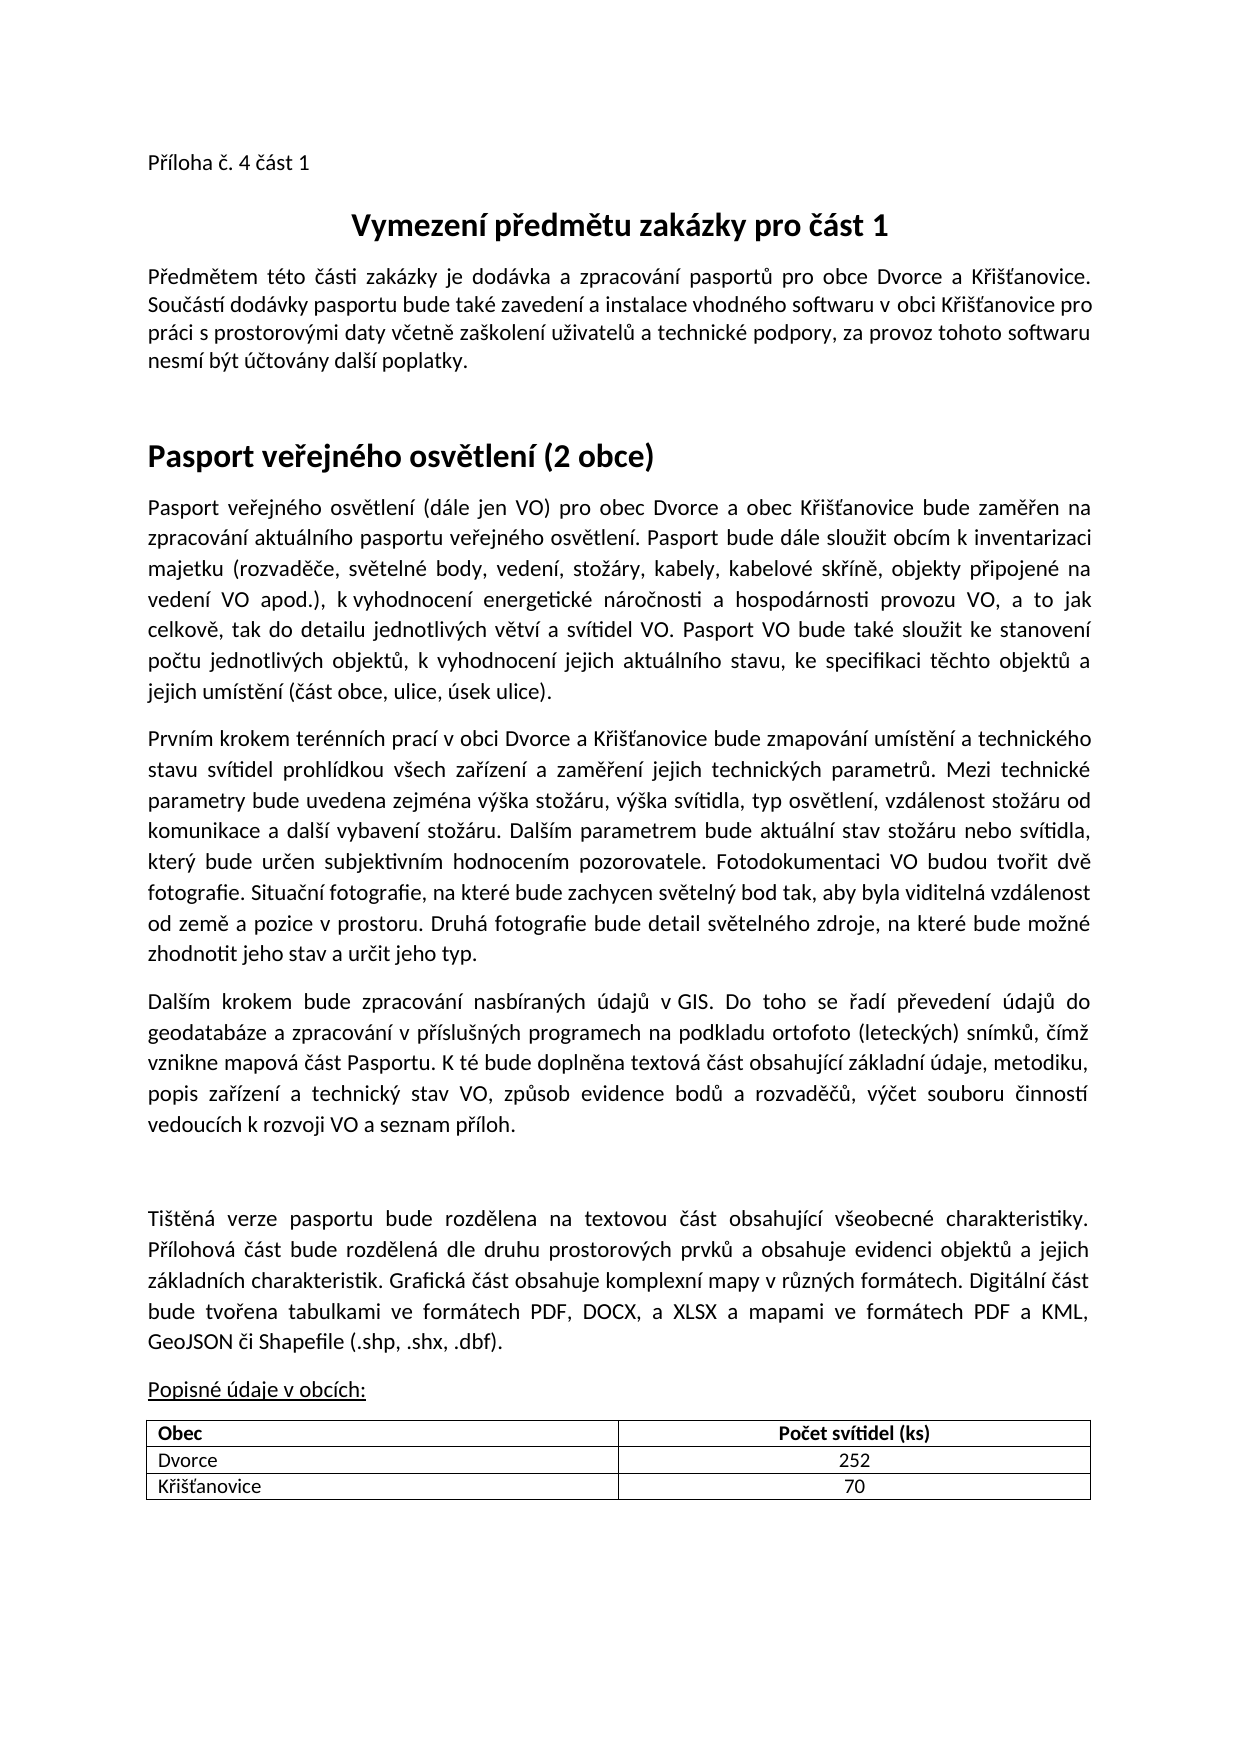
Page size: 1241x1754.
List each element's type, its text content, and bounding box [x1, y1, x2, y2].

table_cell 70 [619, 1474, 1090, 1499]
text Vymezení předmětu zakázky pro část 1 [148, 204, 1093, 245]
table_cell Dvorce [147, 1447, 618, 1472]
text Předmětem této části zakázky je dodávka a zpracování pasportů pro obce Dvorce a Křišťanovice. Součástí dodávky pasportu bude také zavedení a instalace vhodného softwaru v obci Křišťanovice pro práci s prostorovými daty včetně zaškolení uživatelů a technické podpory, za provoz tohoto softwaru nesmí být účtovány další poplatky. [148, 262, 1093, 374]
text Popisné údaje v obcích: [148, 1375, 1093, 1403]
table_header Obec [147, 1421, 618, 1446]
text Tištěná verze pasportu bude rozdělena na textovou část obsahující všeobecné charakteristiky. Přílohová část bude rozdělená dle druhu prostorových prvků a obsahuje evidenci objektů a jejich základních charakteristik. Grafická část obsahuje komplexní mapy v různých formátech. Digitální část bude tvořena tabulkami ve formátech PDF, DOCX, a XLSX a mapami ve formátech PDF a KML, GeoJSON či Shapefile (.shp, .shx, .dbf). [148, 1204, 1091, 1356]
text Dalším krokem bude zpracování nasbíraných údajů v GIS. Do toho se řadí převedení údajů do geodatabáze a zpracování v příslušných programech na podkladu ortofoto (leteckých) snímků, čímž vznikne mapová část Pasportu. K té bude doplněna textová část obsahující základní údaje, metodiku, popis zařízení a technický stav VO, způsob evidence bodů a rozvaděčů, výčet souboru činností vedoucích k rozvoji VO a seznam příloh. [148, 987, 1091, 1138]
text Pasport veřejného osvětlení (2 obce) [148, 435, 1093, 476]
table_header Počet svítidel (ks) [619, 1421, 1090, 1446]
table_cell 252 [619, 1447, 1090, 1472]
table_cell Křišťanovice [147, 1474, 618, 1499]
text Příloha č. 4 část 1 [148, 148, 1093, 176]
text Pasport veřejného osvětlení (dále jen VO) pro obec Dvorce a obec Křišťanovice bude zaměřen na zpracování aktuálního pasportu veřejného osvětlení. Pasport bude dále sloužit obcím k inventarizaci majetku (rozvaděče, světelné body, vedení, stožáry, kabely, kabelové skříně, objekty připojené na vedení VO apod.), k vyhodnocení energetické náročnosti a hospodárnosti provozu VO, a to jak celkově, tak do detailu jednotlivých větví a svítidel VO. Pasport VO bude také sloužit ke stanovení počtu jednotlivých objektů, k vyhodnocení jejich aktuálního stavu, ke specifikaci těchto objektů a jejich umístění (část obce, ulice, úsek ulice). [148, 493, 1093, 705]
text Prvním krokem terénních prací v obci Dvorce a Křišťanovice bude zmapování umístění a technického stavu svítidel prohlídkou všech zařízení a zaměření jejich technických parametrů. Mezi technické parametry bude uvedena zejména výška stožáru, výška svítidla, typ osvětlení, vzdálenost stožáru od komunikace a další vybavení stožáru. Dalším parametrem bude aktuální stav stožáru nebo svítidla, který bude určen subjektivním hodnocením pozorovatele. Fotodokumentaci VO budou tvořit dvě fotografie. Situační fotografie, na které bude zachycen světelný bod tak, aby byla viditelná vzdálenost od země a pozice v prostoru. Druhá fotografie bude detail světelného zdroje, na které bude možné zhodnotit jeho stav a určit jeho typ. [148, 724, 1093, 967]
